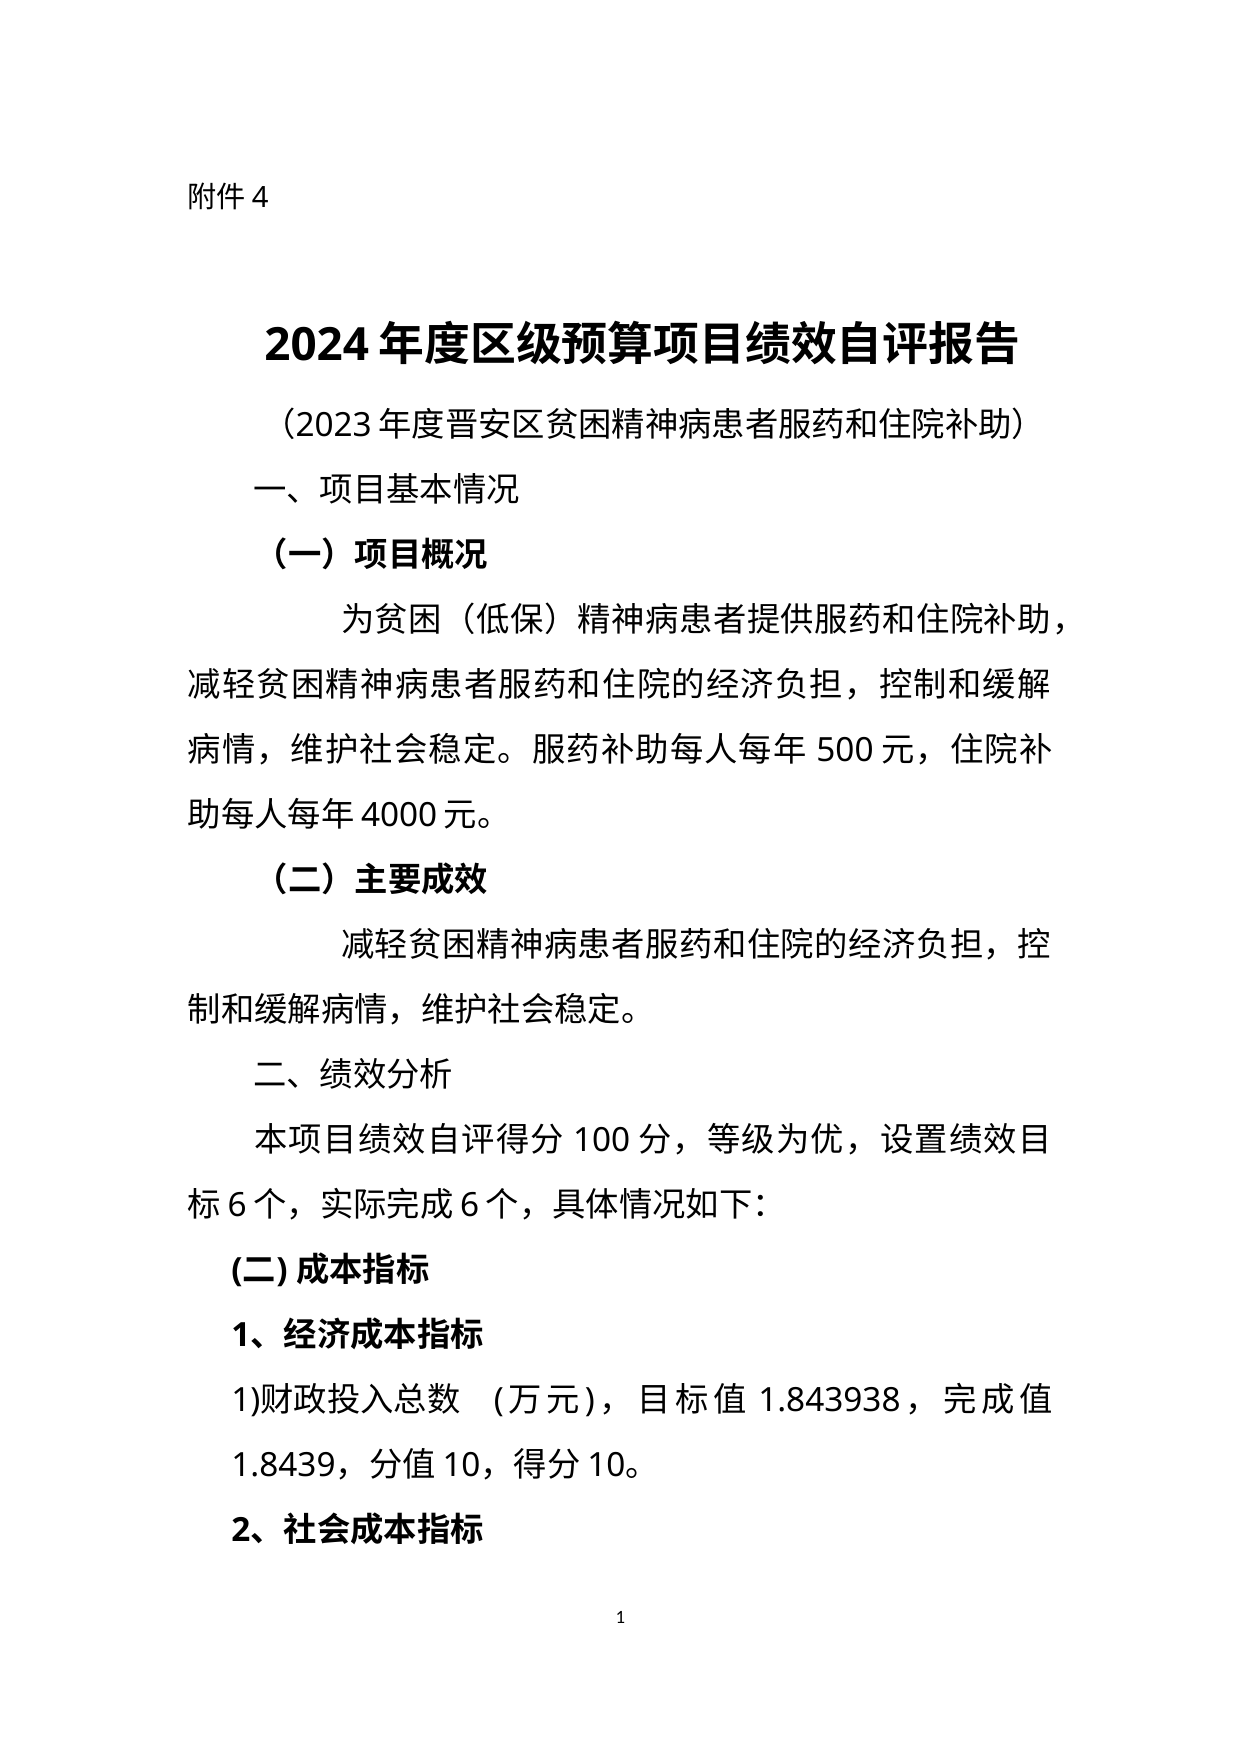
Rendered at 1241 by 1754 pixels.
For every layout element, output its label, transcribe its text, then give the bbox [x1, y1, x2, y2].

text 1、经济成本指标 [231, 1299, 1053, 1364]
text 本项目绩效自评得分100分，等级为优，设置绩效目标6个，实际完成6个，具体情况如下： [187, 1104, 1053, 1234]
text 为贫困（低保）精神病患者提供服药和住院补助，减轻贫困精神病患者服药和住院的经济负担，控制和缓解病情，维护社会稳定。服药补助每人每年500元，住院补助每人每年4000元。 [187, 584, 1053, 844]
text （一）项目概况 [187, 519, 1053, 584]
text （二）主要成效 [187, 844, 1053, 909]
text 2、社会成本指标 [231, 1494, 1053, 1559]
text 1)财政投入总数 (万元)，目标值1.843938，完成值1.8439，分值10，得分10。 [231, 1364, 1053, 1494]
text 一、项目基本情况 [187, 454, 1053, 519]
text 减轻贫困精神病患者服药和住院的经济负担，控制和缓解病情，维护社会稳定。 [187, 909, 1053, 1039]
text 附件4 [187, 162, 1053, 227]
text (二) 成本指标 [231, 1234, 1053, 1299]
text 二、绩效分析 [187, 1039, 1053, 1104]
text 2024年度区级预算项目绩效自评报告 [187, 292, 1053, 389]
text （2023年度晋安区贫困精神病患者服药和住院补助） [187, 389, 1053, 454]
